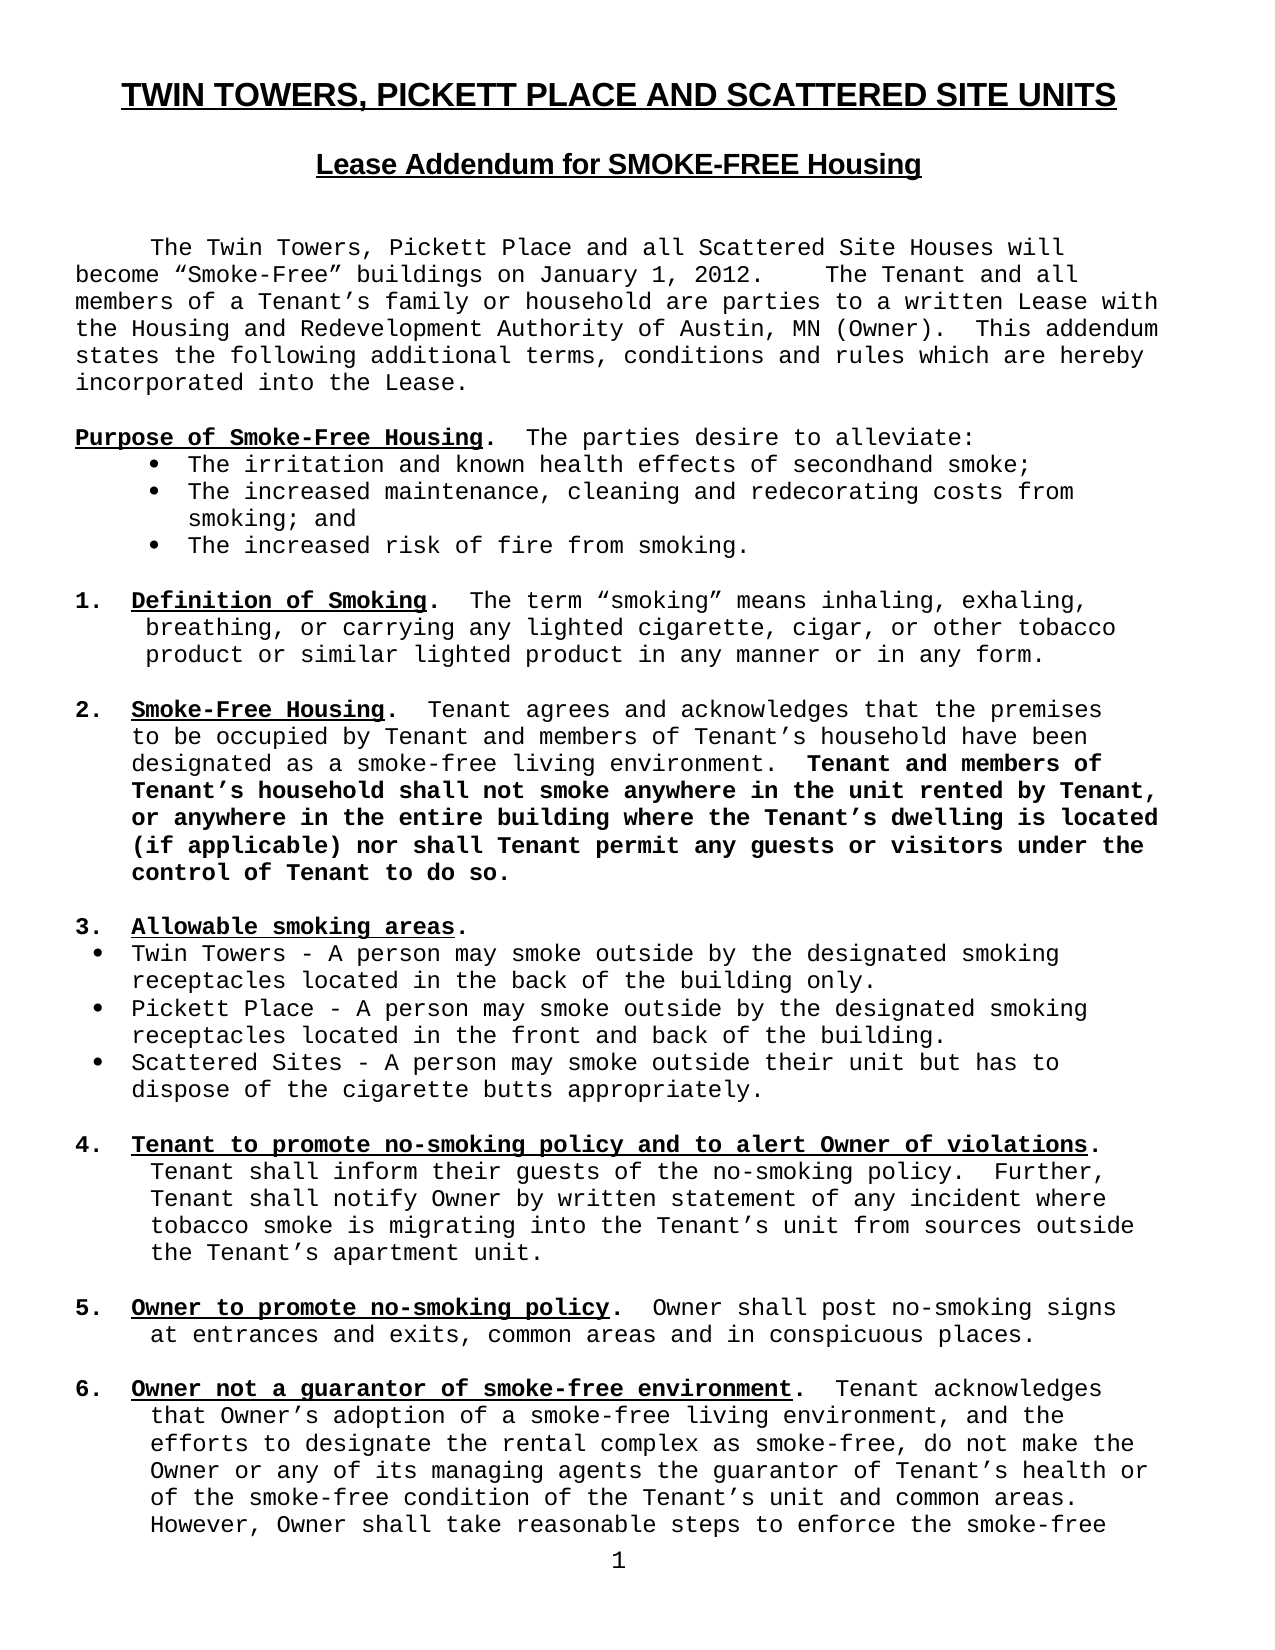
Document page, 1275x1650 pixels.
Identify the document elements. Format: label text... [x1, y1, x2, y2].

list Pickett Place - A person may smoke outside by the designated smoking receptacles located in the front and back of the building. [94, 996, 1162, 1051]
list Smoke-Free Housing. Tenant agrees and acknowledges that the premises to be occupied by Tenant and members of Tenant’s household have been designated as a smoke-free living environment. Tenant and members of Tenant’s household shall not smoke anywhere in the unit rented by Tenant, or anywhere in the entire building where the Tenant’s dwelling is located (if applicable) nor shall Tenant permit any guests or visitors under the control of Tenant to do so. [75, 697, 1162, 887]
text tobacco smoke is migrating into the Tenant’s unit from sources outside the Tenant’s apartment unit. [150, 1214, 1162, 1268]
list Owner not a guarantor of smoke-free environment. Tenant acknowledges [75, 1377, 1162, 1404]
text that Owner’s adoption of a smoke-free living environment, and the [75, 1404, 1162, 1431]
text The Twin Towers, Pickett Place and all Scattered Site Houses will become “Smoke-Free” buildings on January 1, 2012. The Tenant and all members of a Tenant’s family or household are parties to a written Lease with the Housing and Redevelopment Authority of Austin, MN (Owner). This addendum states the following additional terms, conditions and rules which are hereby incorporated into the Lease. [75, 235, 1162, 398]
text TWIN TOWERS, PICKETT PLACE AND SCATTERED SITE UNITS [75, 75, 1162, 113]
text breathing, or carrying any lighted cigarette, cigar, or other tobacco [75, 616, 1162, 643]
list Tenant to promote no-smoking policy and to alert Owner of violations. [75, 1132, 1162, 1159]
text Tenant shall inform their guests of the no-smoking policy. Further, [75, 1159, 1162, 1186]
list Definition of Smoking. The term “smoking” means inhaling, exhaling, [75, 588, 1162, 616]
list Twin Towers - A person may smoke outside by the designated smoking receptacles located in the back of the building only. [94, 942, 1162, 996]
list The irritation and known health effects of secondhand smoke; [150, 452, 1162, 479]
text Purpose of Smoke-Free Housing. The parties desire to alleviate: [75, 425, 1162, 452]
text at entrances and exits, common areas and in conspicuous places. [75, 1322, 1162, 1349]
list Scattered Sites - A person may smoke outside their unit but has to dispose of the cigarette butts appropriately. [94, 1051, 1162, 1105]
list The increased maintenance, cleaning and redecorating costs from smoking; and [150, 479, 1162, 534]
text product or similar lighted product in any manner or in any form. [75, 643, 1162, 670]
list Owner to promote no-smoking policy. Owner shall post no-smoking signs [75, 1295, 1162, 1322]
list The increased risk of fire from smoking. [150, 534, 1162, 561]
list Allowable smoking areas. [75, 914, 1162, 942]
text Tenant shall notify Owner by written statement of any incident where [75, 1186, 1162, 1214]
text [150, 1431, 1162, 1540]
subtitle Lease Addendum for SMOKE-FREE Housing [75, 147, 1162, 181]
